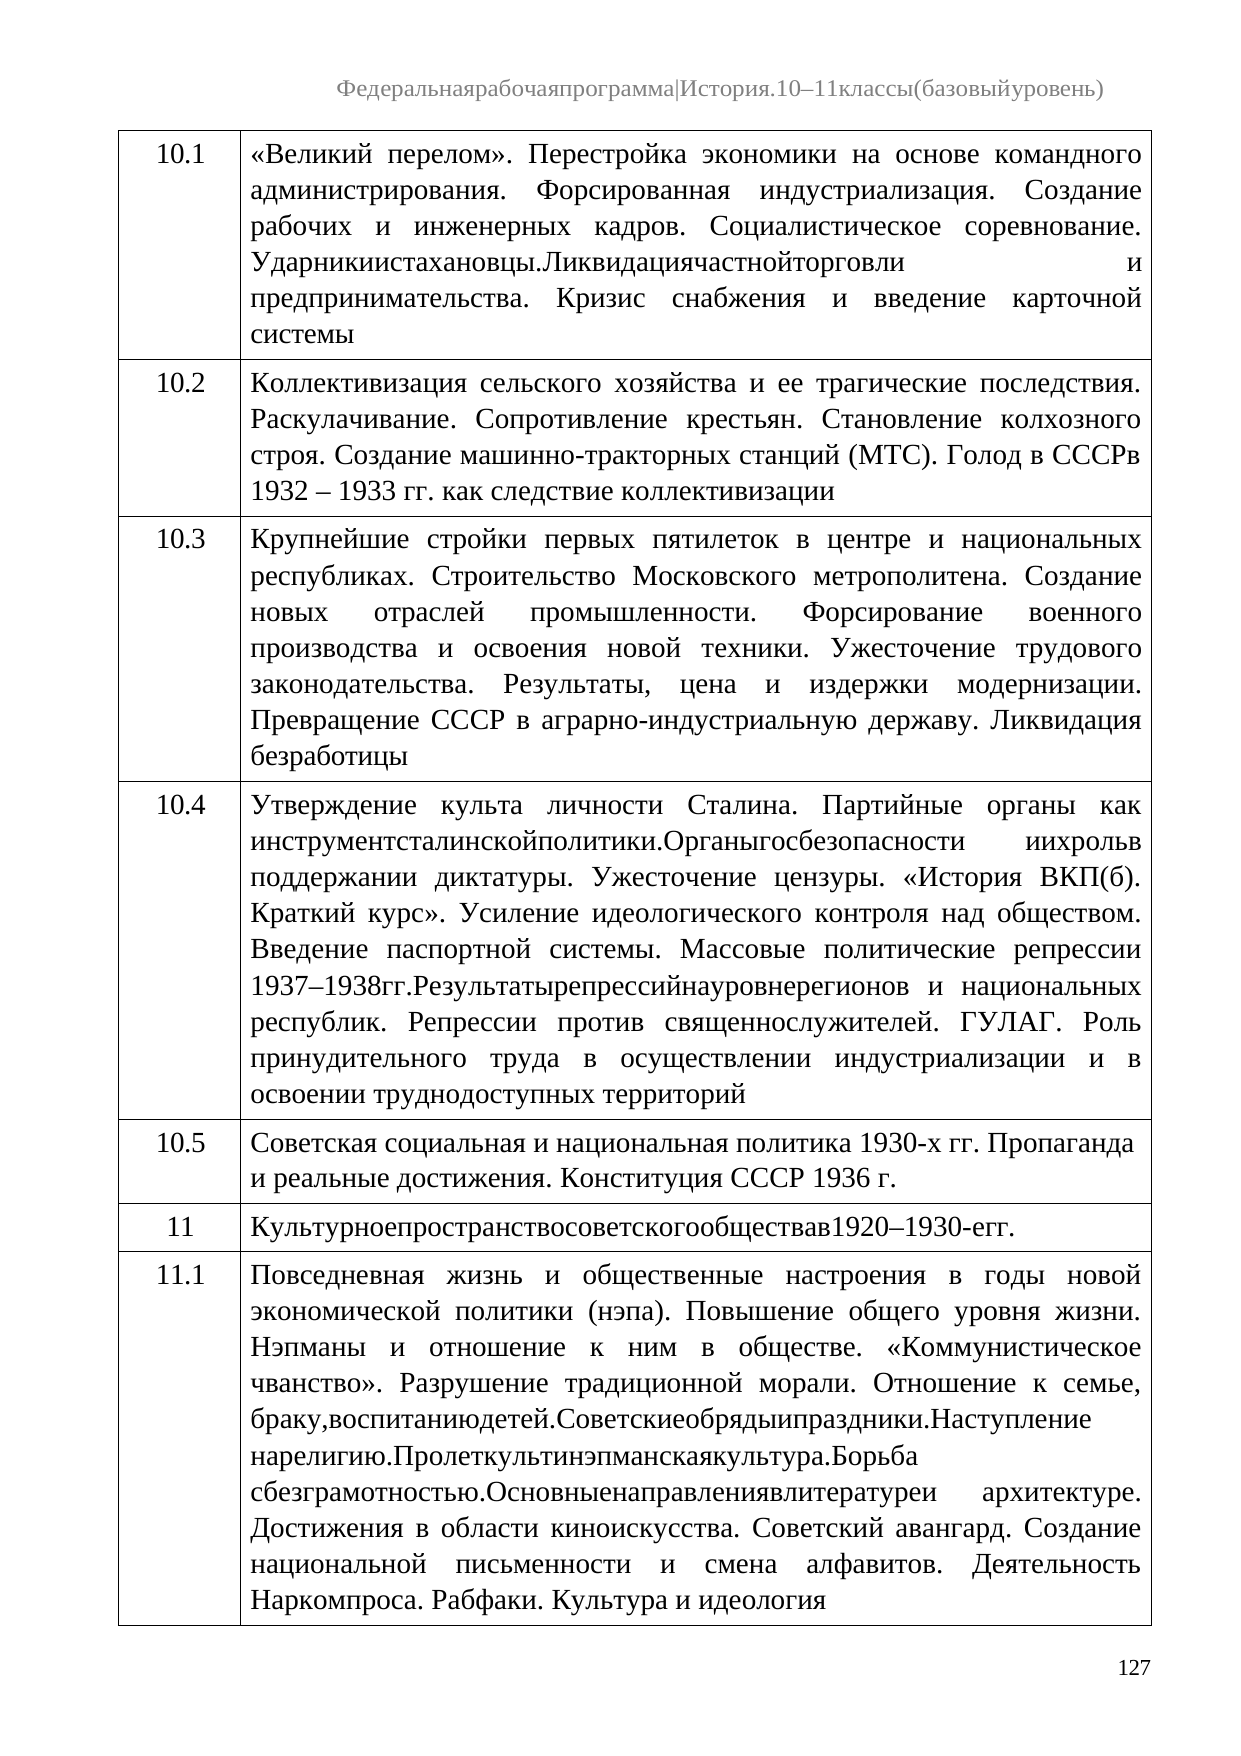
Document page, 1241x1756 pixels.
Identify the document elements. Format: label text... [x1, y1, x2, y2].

table_cell 11.1 [119, 1252, 240, 1625]
table_cell 11 [119, 1204, 240, 1251]
table_cell Советская социальная и национальная политика 1930-х гг. Пропаганда и реальные достижения. Конституция СССР 1936 г. [241, 1120, 1151, 1203]
table_cell Культурноепространствосоветскогообществав1920–1930-егг. [241, 1204, 1151, 1251]
table_cell 10.5 [119, 1120, 240, 1203]
table_cell 10.4 [119, 782, 240, 1119]
table_cell 10.3 [119, 517, 240, 781]
table_cell 10.2 [119, 360, 240, 516]
table_header 10.1 [119, 131, 240, 359]
table_cell Утверждение культа личности Сталина. Партийные органы как инструментсталинскойполитики.Органыгосбезопасности иихрольв поддержании диктатуры. Ужесточение цензуры. «История ВКП(б). Краткий курс». Усиление идеологического контроля над обществом. Введение паспортной системы. Массовые политические репрессии 1937–1938гг.Результатырепрессийнауровнерегионов и национальных республик. Репрессии против священнослужителей. ГУЛАГ. Роль принудительного труда в осуществлении индустриализации и в освоении труднодоступных территорий [241, 782, 1151, 1119]
table_cell Коллективизация сельского хозяйства и ее трагические последствия. Раскулачивание. Сопротивление крестьян. Становление колхозного строя. Создание машинно-тракторных станций (МТС). Голод в СССРв 1932 – 1933 гг. как следствие коллективизации [241, 360, 1151, 516]
table_cell Крупнейшие стройки первых пятилеток в центре и национальных республиках. Строительство Московского метрополитена. Создание новых отраслей промышленности. Форсирование военного производства и освоения новой техники. Ужесточение трудового законодательства. Результаты, цена и издержки модернизации. Превращение СССР в аграрно-индустриальную державу. Ликвидация безработицы [241, 517, 1151, 781]
table_cell Повседневная жизнь и общественные настроения в годы новой экономической политики (нэпа). Повышение общего уровня жизни. Нэпманы и отношение к ним в обществе. «Коммунистическое чванство». Разрушение традиционной морали. Отношение к семье, браку,воспитаниюдетей.Советскиеобрядыипраздники.Наступление нарелигию.Пролеткультинэпманскаякультура.Борьба сбезграмотностью.Основныенаправлениявлитературеи архитектуре. Достижения в области киноискусства. Советский авангард. Создание национальной письменности и смена алфавитов. Деятельность Наркомпроса. Рабфаки. Культура и идеология [241, 1252, 1151, 1625]
table_header «Великий перелом». Перестройка экономики на основе командного администрирования. Форсированная индустриализация. Создание рабочих и инженерных кадров. Социалистическое соревнование. Ударникиистахановцы.Ликвидациячастнойторговли и предпринимательства. Кризис снабжения и введение карточной системы [241, 131, 1151, 359]
